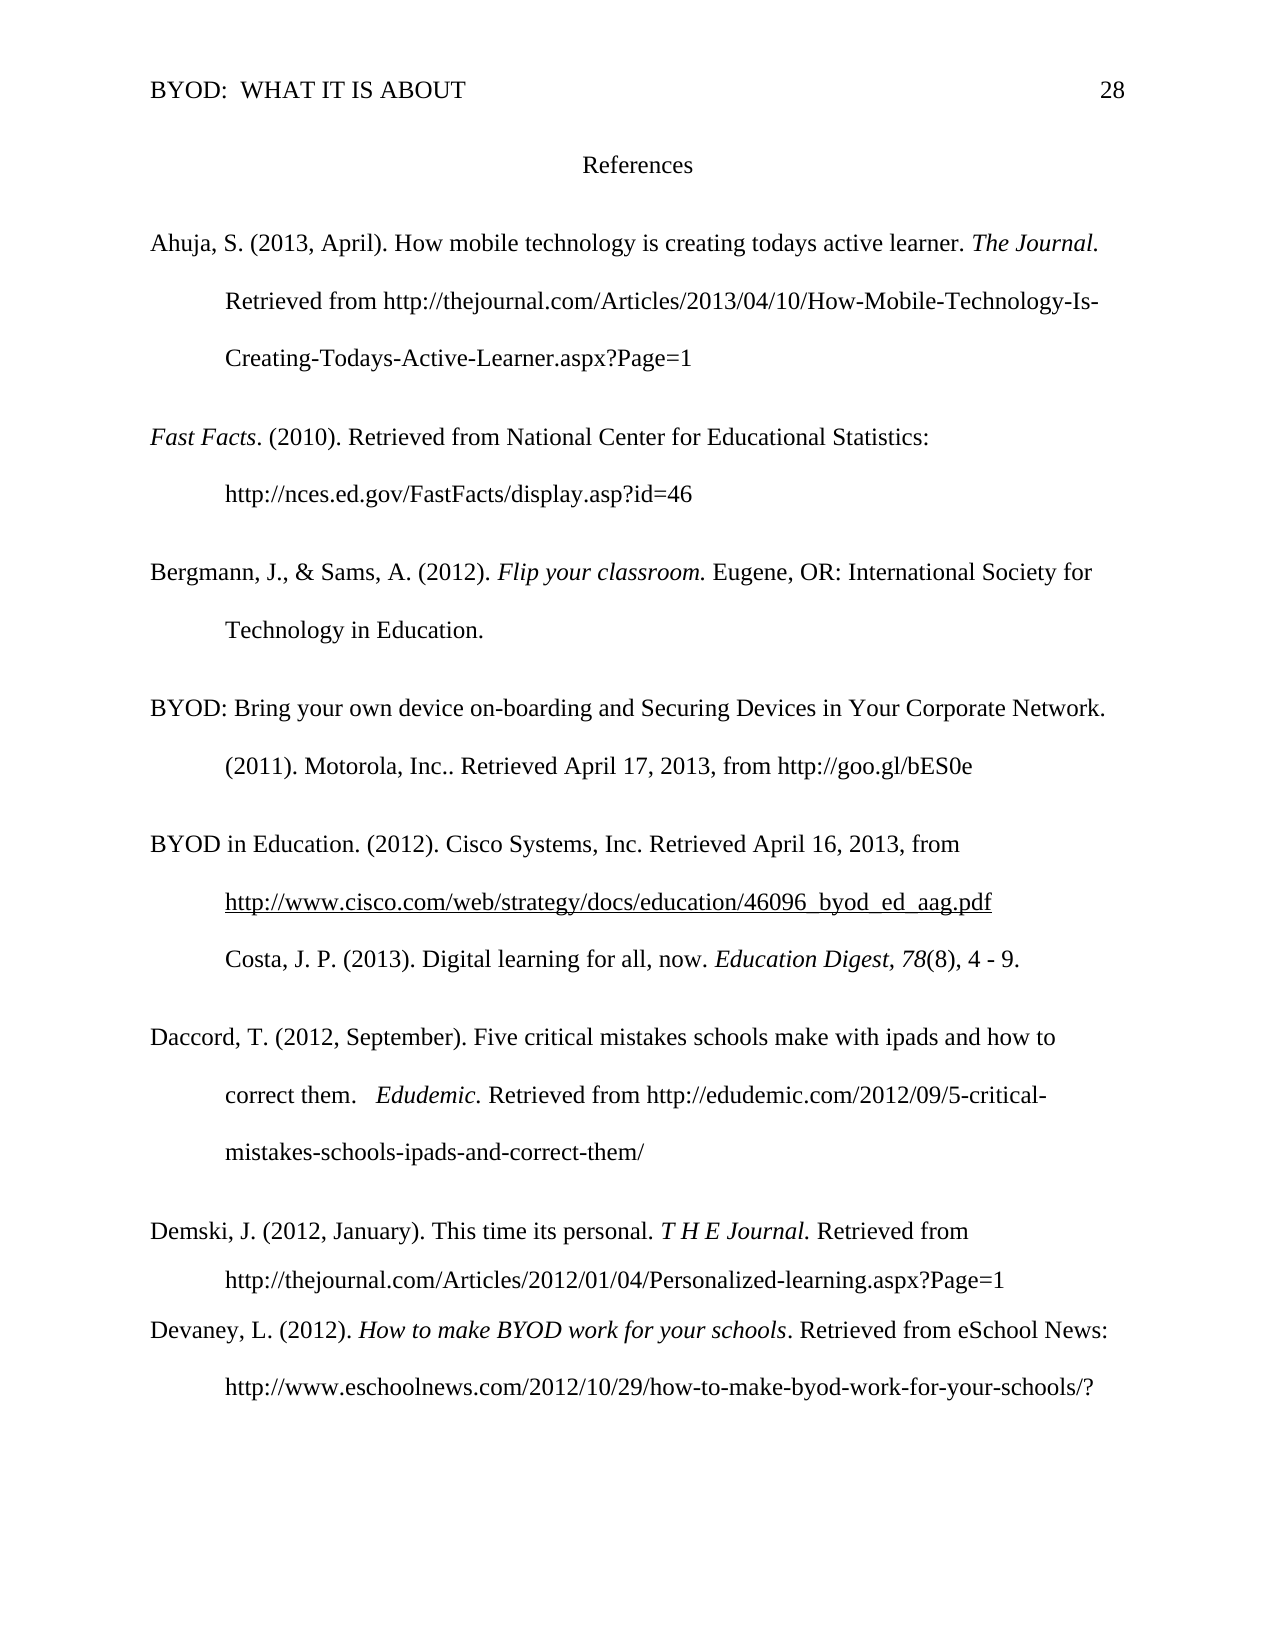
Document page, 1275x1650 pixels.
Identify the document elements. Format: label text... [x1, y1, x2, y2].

text Daccord, T. (2012, September). Five critical mistakes schools make with ipads and how to correct them. Edudemic. Retrieved from http://edudemic.com/2012/09/5-critical-mistakes-schools-ipads-and-correct-them/ [150, 1022, 1125, 1166]
text Fast Facts. (2010). Retrieved from National Center for Educational Statistics: http://nces.ed.gov/FastFacts/display.asp?id=46 [150, 422, 1125, 508]
text BYOD: Bring your own device on-boarding and Securing Devices in Your Corporate Network. (2011). Motorola, Inc.. Retrieved April 17, 2013, from http://goo.gl/bES0e [150, 693, 1125, 779]
text Bergmann, J., & Sams, A. (2012). Flip your classroom. Eugene, OR: International Society for Technology in Education. [150, 557, 1125, 644]
text Devaney, L. (2012). How to make BYOD work for your schools. Retrieved from eSchool News: http://www.eschoolnews.com/2012/10/29/how-to-make-byod-work-for-your-schools/? [150, 1315, 1125, 1401]
text Demski, J. (2012, January). This time its personal. T H E Journal. Retrieved from [150, 1216, 1125, 1244]
text Ahuja, S. (2013, April). How mobile technology is creating todays active learner. The Journal. Retrieved from http://thejournal.com/Articles/2013/04/10/How-Mobile-Technology-Is-Creating-Todays-Active-Learner.aspx?Page=1 [150, 228, 1125, 372]
text BYOD in Education. (2012). Cisco Systems, Inc. Retrieved April 16, 2013, from http://www.cisco.com/web/strategy/docs/education/46096_byod_ed_aag.pdf Costa, J. P. (2013). Digital learning for all, now. Education Digest, 78(8), 4 - 9. [150, 829, 1125, 973]
list References [150, 150, 1125, 179]
text http://thejournal.com/Articles/2012/01/04/Personalized-learning.aspx?Page=1 [150, 1265, 1125, 1294]
